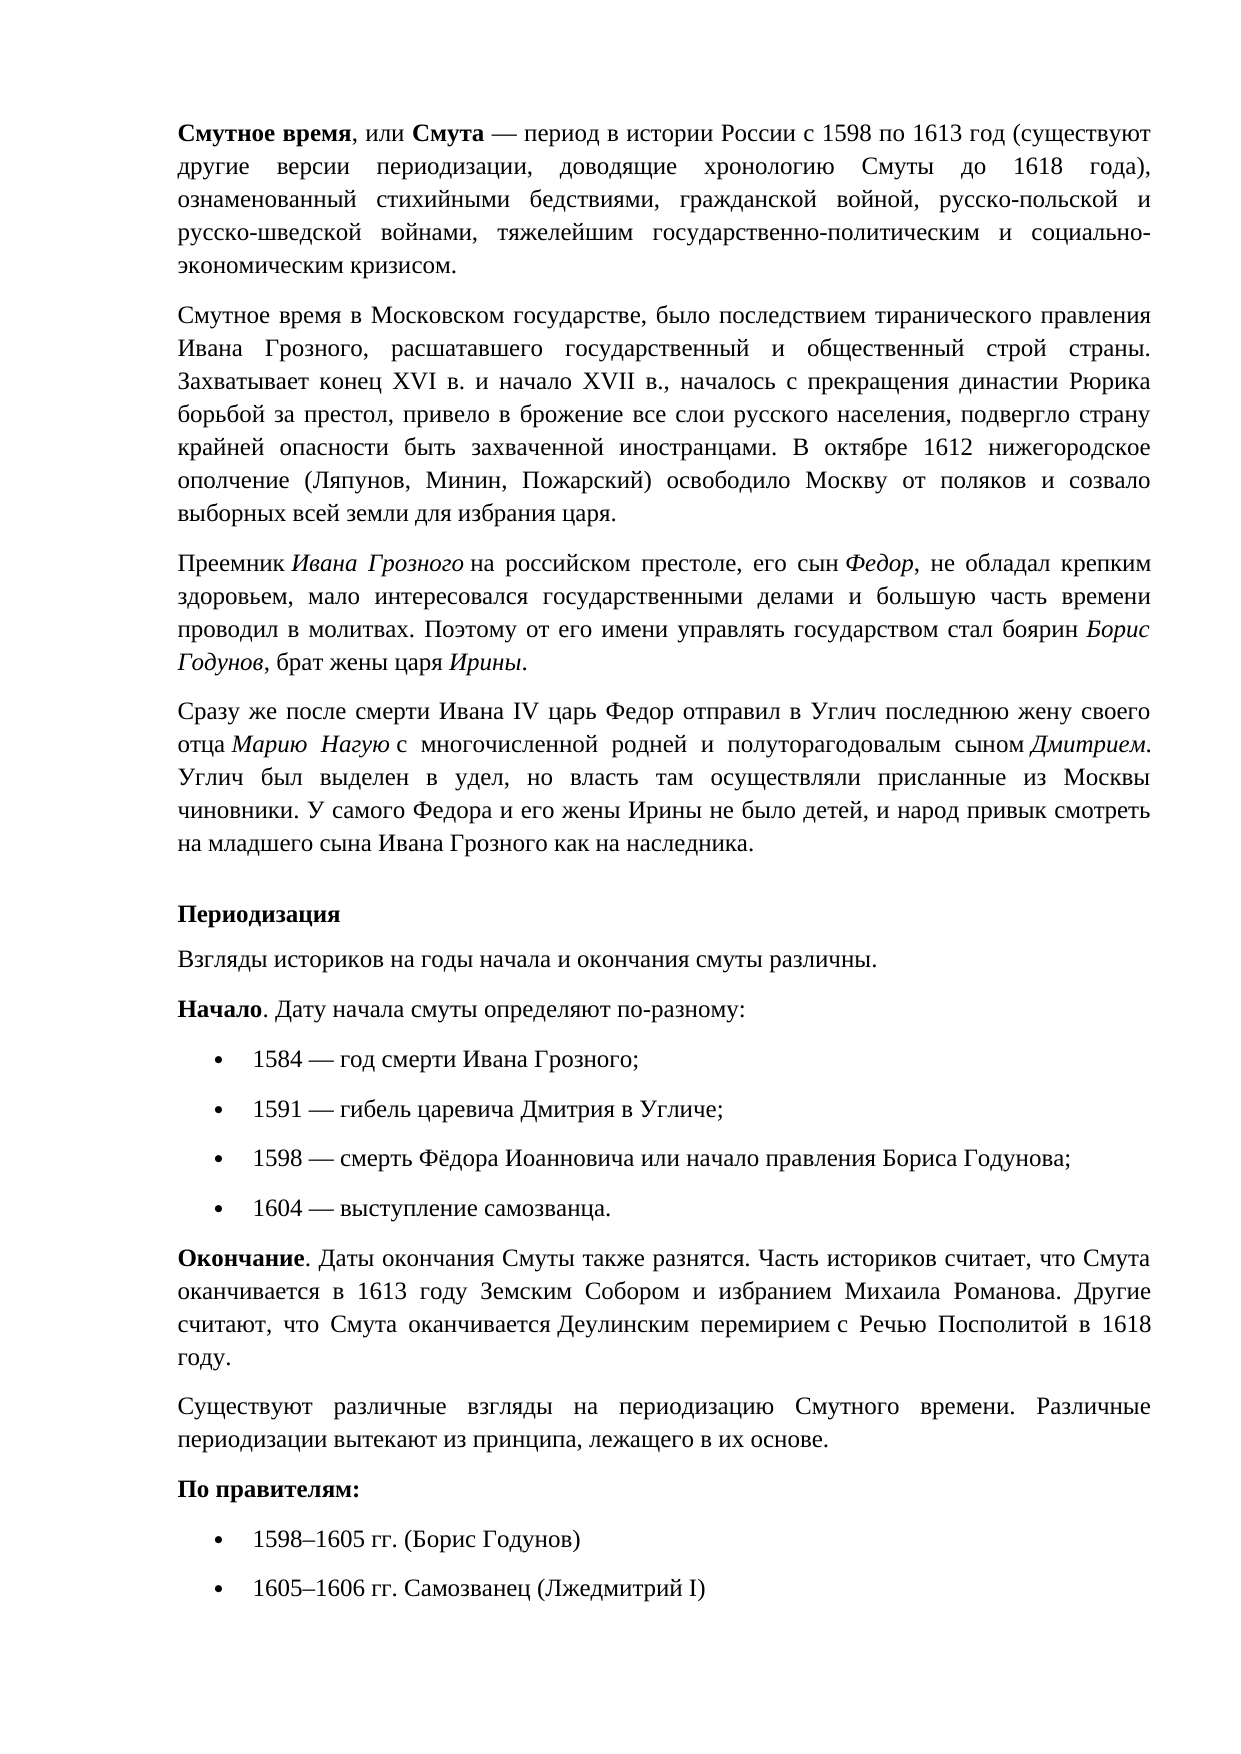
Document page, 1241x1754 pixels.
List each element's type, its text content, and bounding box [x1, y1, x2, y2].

list 1598‒1605 гг. (Борис Годунов) [215, 1524, 1152, 1553]
text Взгляды историков на годы начала и окончания смуты различны. [177, 944, 1152, 973]
text Преемник Ивана Грозного на российском престоле, его сын Федор, не обладал крепким здоровьем, мало интересовался государственными делами и большую часть времени проводил в молитвах. Поэтому от его имени управлять государством стал боярин Борис Годунов, брат жены царя Ирины. [177, 548, 1152, 676]
list 1598 — смерть Фёдора Иоанновича или начало правления Бориса Годунова; [215, 1143, 1152, 1172]
list 1591 — гибель царевича Дмитрия в Угличе; [215, 1094, 1152, 1122]
text По правителям: [177, 1474, 1152, 1503]
list 1605‒1606 гг. Самозванец (Лжедмитрий I) [215, 1573, 1152, 1602]
subtitle Периодизация [177, 899, 1152, 928]
text Сразу же после смерти Ивана IV царь Федор отправил в Углич последнюю жену своего отца Марию Нагую с многочисленной родней и полуторагодовалым сыном Дмитрием. Углич был выделен в удел, но власть там осуществляли присланные из Москвы чиновники. У самого Федора и его жены Ирины не было детей, и народ привык смотреть на младшего сына Ивана Грозного как на наследника. [177, 696, 1152, 857]
text Смутное время в Московском государстве, было последствием тиранического правления Ивана Грозного, расшатавшего государственный и общественный строй страны. Захватывает конец XVI в. и начало XVII в., началось с прекращения династии Рюрика борьбой за престол, привело в брожение все слои русского населения, подвергло страну крайней опасности быть захваченной иностранцами. В октябре 1612 нижегородское ополчение (Ляпунов, Минин, Пожарский) освободило Москву от поляков и созвало выборных всей земли для избрания царя. [177, 300, 1152, 527]
text Смутное время, или Смута — период в истории России с 1598 по 1613 год (существуют другие версии периодизации, доводящие хронологию Смуты до 1618 года), ознаменованный стихийными бедствиями, гражданской войной, русско-польской и русско-шведской войнами, тяжелейшим государственно-политическим и социально-экономическим кризисом. [177, 118, 1152, 279]
text Существуют различные взгляды на периодизацию Смутного времени. Различные периодизации вытекают из принципа, лежащего в их основе. [177, 1391, 1152, 1453]
list 1584 — год смерти Ивана Грозного; [215, 1044, 1152, 1073]
list 1604 — выступление самозванца. [215, 1193, 1152, 1222]
text Окончание. Даты окончания Смуты также разнятся. Часть историков считает, что Смута оканчивается в 1613 году Земским Собором и избранием Михаила Романова. Другие считают, что Смута оканчивается Деулинским перемирием с Речью Посполитой в 1618 году. [177, 1243, 1152, 1371]
text Начало. Дату начала смуты определяют по-разному: [177, 994, 1152, 1023]
